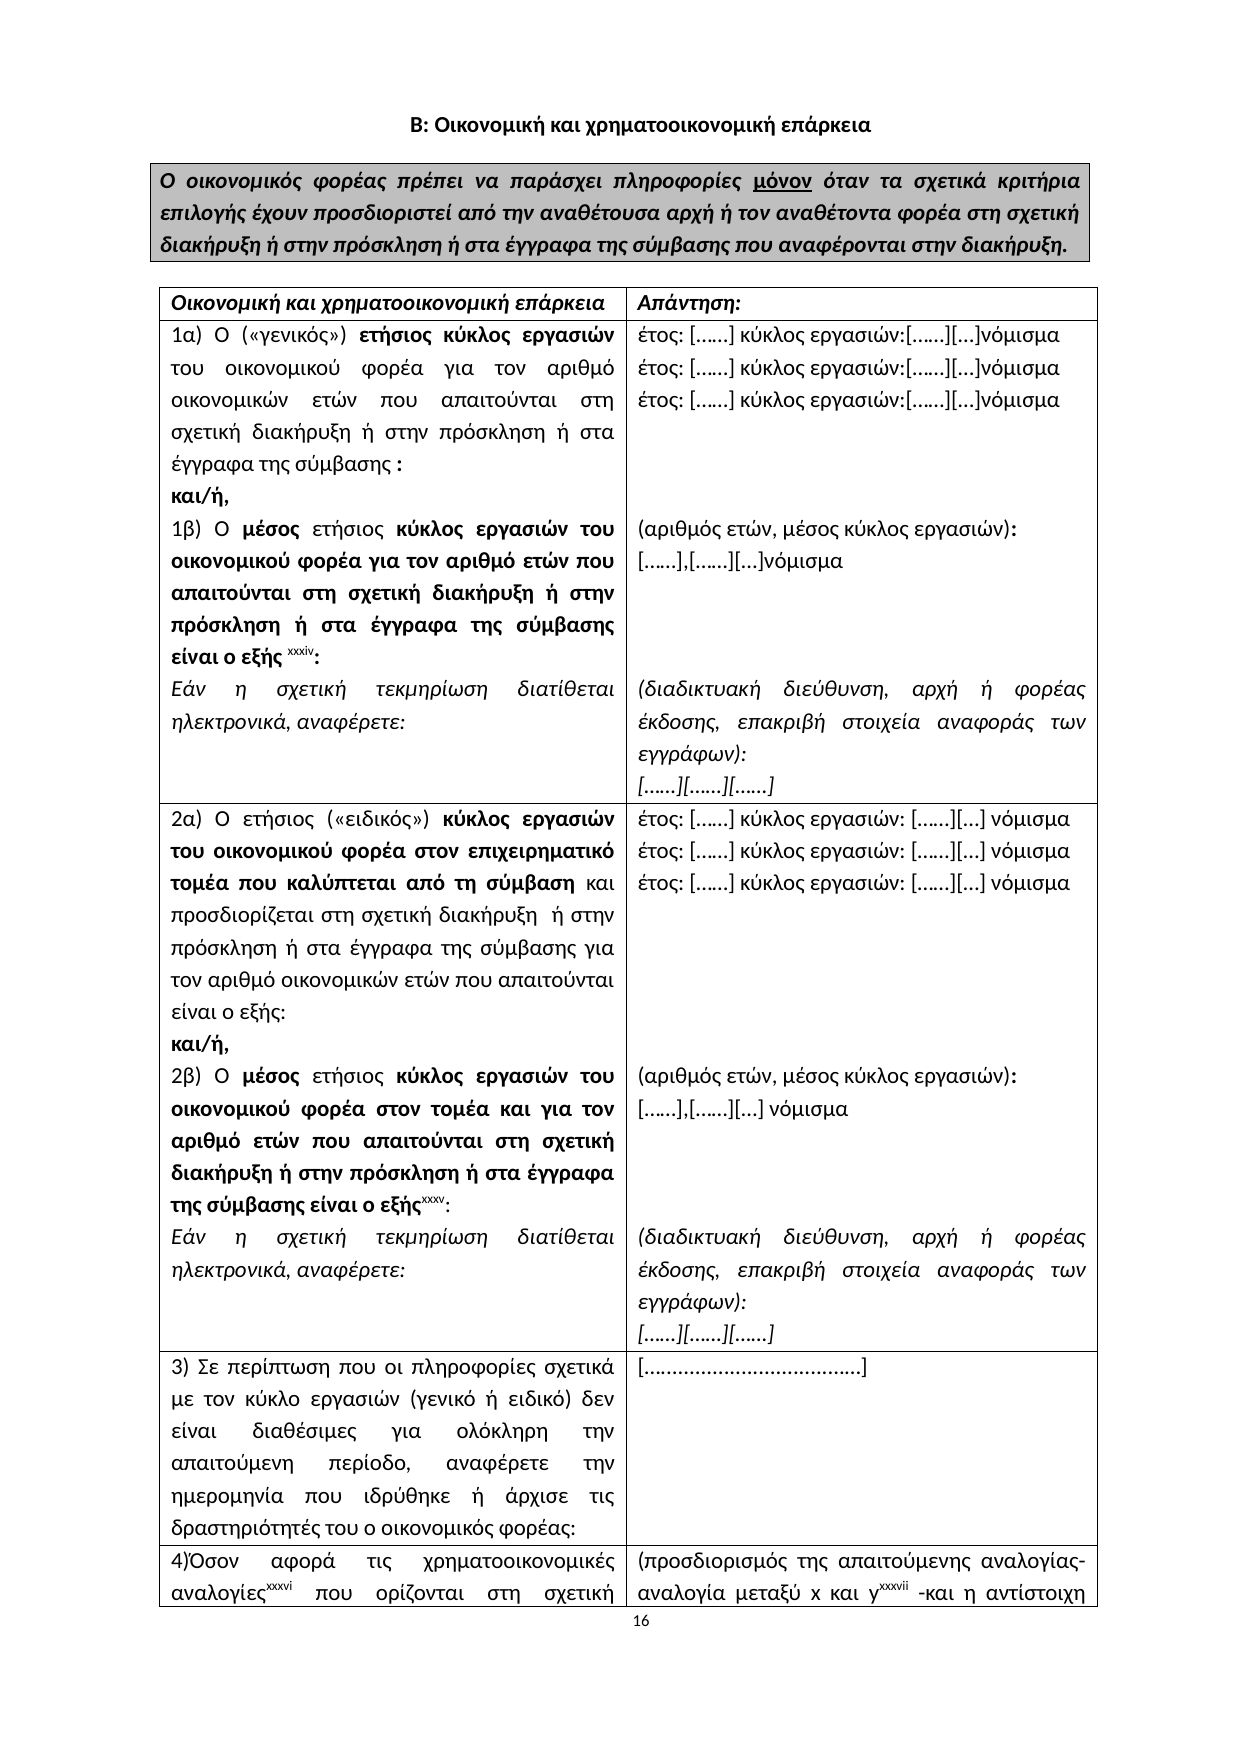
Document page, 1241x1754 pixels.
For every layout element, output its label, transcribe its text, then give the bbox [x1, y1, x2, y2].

table_cell […................................…] [627, 1352, 1097, 1545]
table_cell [160, 1546, 626, 1606]
table_cell έτος: [……] κύκλος εργασιών: [……][…] νόμισμα έτος: [……] κύκλος εργασιών: [……][…] νόμισμα έτος: [……] κύκλος εργασιών: [……][…] νόμισμα (αριθμός ετών, μέσος κύκλος εργασιών): [……],[……][…] νόμισμα (διαδικτυακή διεύθυνση, αρχή ή φορέας έκδοσης, επακριβή στοιχεία αναφοράς των εγγράφων): [……][……][……] [627, 804, 1097, 1351]
text Ο οικονομικός φορέας πρέπει να παράσχει πληροφορίες μόνον όταν τα σχετικά κριτήρια επιλογής έχουν προσδιοριστεί από την αναθέτουσα αρχή ή τον αναθέτοντα φορέα στη σχετική διακήρυξη ή στην πρόσκληση ή στα έγγραφα της σύμβασης που αναφέρονται στην διακήρυξη. [151, 164, 1089, 261]
table_cell 1α) Ο («γενικός») ετήσιος κύκλος εργασιών του οικονομικού φορέα για τον αριθμό οικονομικών ετών που απαιτούνται στη σχετική διακήρυξη ή στην πρόσκληση ή στα έγγραφα της σύμβασης : και/ή, 1β) Ο μέσος ετήσιος κύκλος εργασιών του οικονομικού φορέα για τον αριθμό ετών που απαιτούνται στη σχετική διακήρυξη ή στην πρόσκληση ή στα έγγραφα της σύμβασης είναι ο εξής : Εάν η σχετική τεκμηρίωση διατίθεται ηλεκτρονικά, αναφέρετε: [160, 321, 626, 803]
table_cell 3) Σε περίπτωση που οι πληροφορίες σχετικά με τον κύκλο εργασιών (γενικό ή ειδικό) δεν είναι διαθέσιμες για ολόκληρη την απαιτούμενη περίοδο, αναφέρετε την ημερομηνία που ιδρύθηκε ή άρχισε τις δραστηριότητές του ο οικονομικός φορέας: [160, 1352, 626, 1545]
table_cell 2α) Ο ετήσιος («ειδικός») κύκλος εργασιών του οικονομικού φορέα στον επιχειρηματικό τομέα που καλύπτεται από τη σύμβαση και προσδιορίζεται στη σχετική διακήρυξη ή στην πρόσκληση ή στα έγγραφα της σύμβασης για τον αριθμό οικονομικών ετών που απαιτούνται είναι ο εξής: και/ή, 2β) Ο μέσος ετήσιος κύκλος εργασιών του οικονομικού φορέα στον τομέα και για τον αριθμό ετών που απαιτούνται στη σχετική διακήρυξη ή στην πρόσκληση ή στα έγγραφα της σύμβασης είναι ο εξής: Εάν η σχετική τεκμηρίωση διατίθεται ηλεκτρονικά, αναφέρετε: [160, 804, 626, 1351]
table_header Οικονομική και χρηματοοικονομική επάρκεια [160, 288, 626, 319]
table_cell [627, 1546, 1097, 1606]
table_cell έτος: [……] κύκλος εργασιών:[……][…]νόμισμα έτος: [……] κύκλος εργασιών:[……][…]νόμισμα έτος: [……] κύκλος εργασιών:[……][…]νόμισμα (αριθμός ετών, μέσος κύκλος εργασιών): [……],[……][…]νόμισμα (διαδικτυακή διεύθυνση, αρχή ή φορέας έκδοσης, επακριβή στοιχεία αναφοράς των εγγράφων): [……][……][……] [627, 321, 1097, 803]
text Β: Οικονομική και χρηματοοικονομική επάρκεια [159, 110, 1081, 138]
table_header Απάντηση: [627, 288, 1097, 319]
